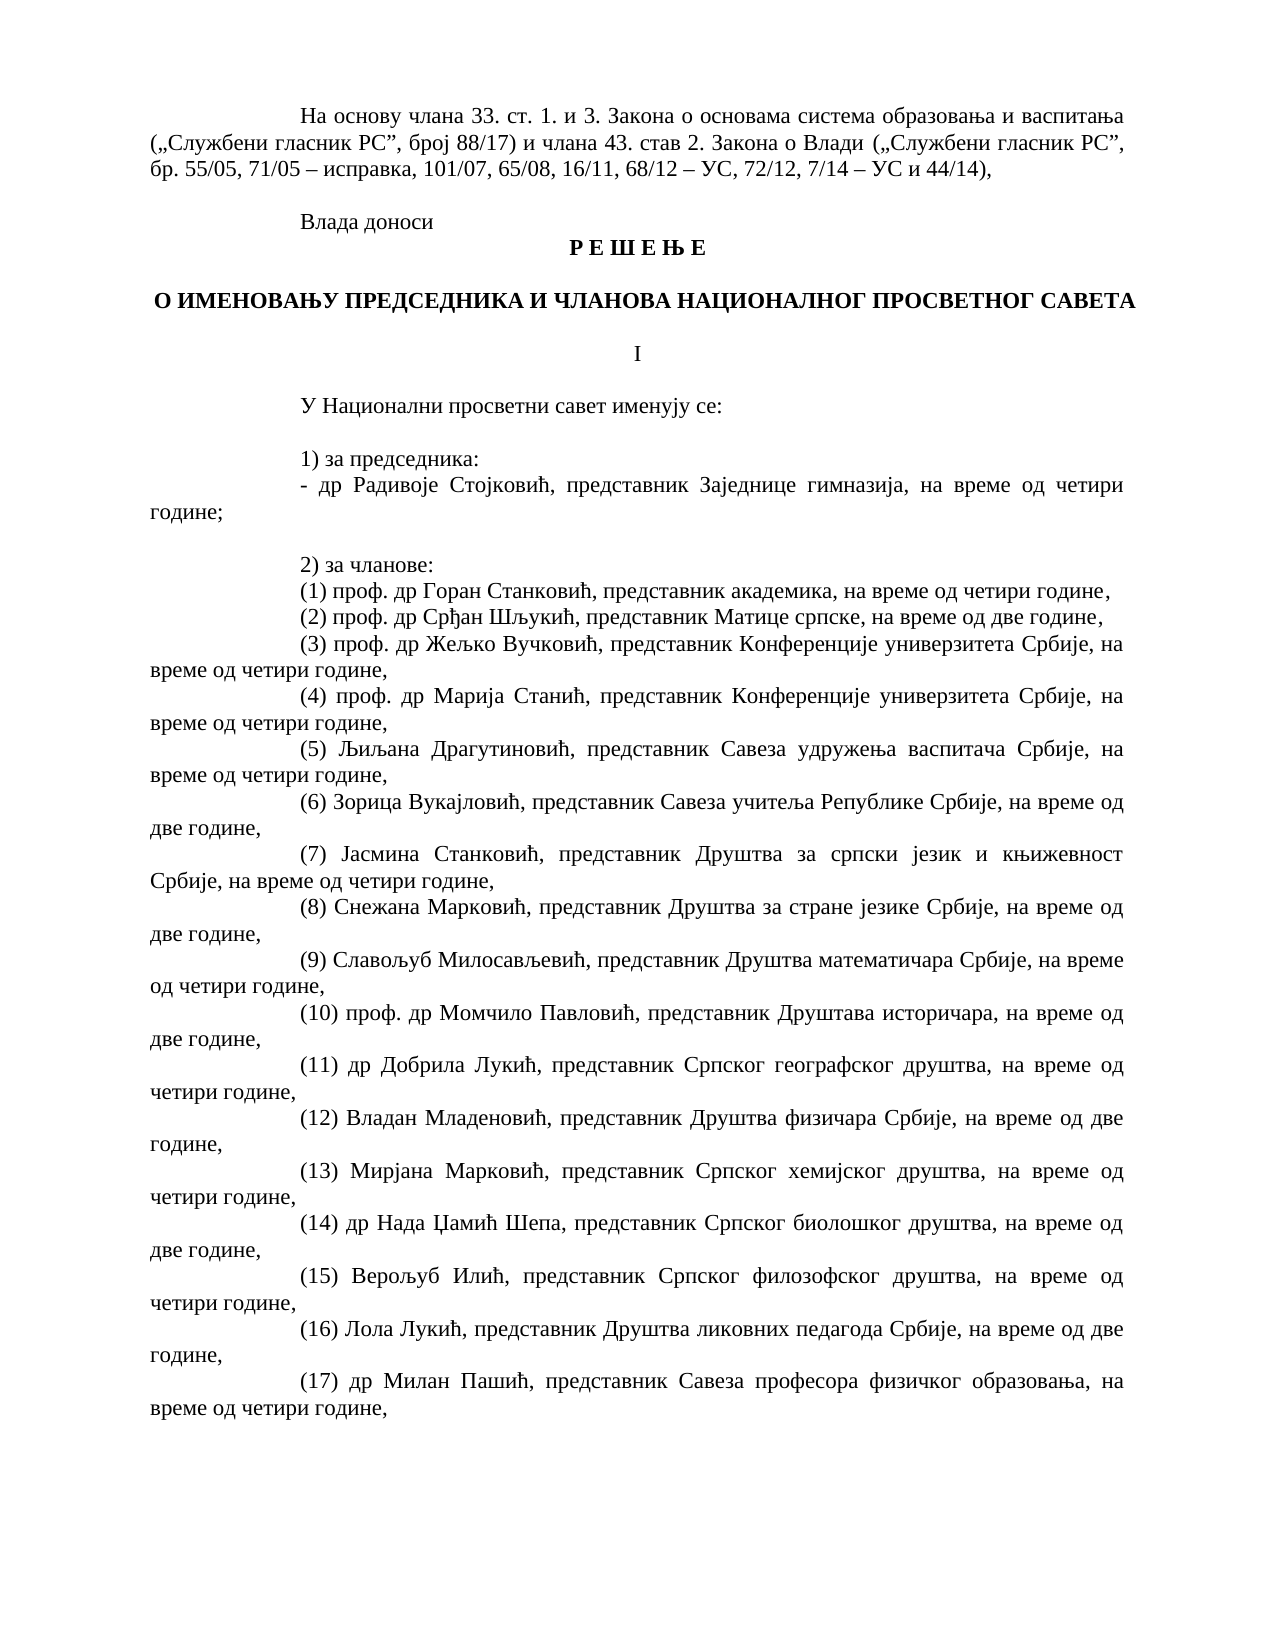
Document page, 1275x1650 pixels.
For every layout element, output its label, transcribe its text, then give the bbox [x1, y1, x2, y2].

text (10) проф. др Момчило Павловић, представник Друштава историчара, на време од две године, [150, 999, 1125, 1051]
subtitle Р Е Ш Е Њ Е [150, 234, 1125, 261]
text (5) Љиљана Драгутиновић, представник Савеза удружења васпитача Србије, на време од четири године, [150, 735, 1125, 788]
text (4) проф. др Марија Станић, представник Конференције универзитета Србије, на време од четири године, [150, 682, 1125, 735]
text У Национални просветни савет именују се: [150, 392, 1125, 419]
text (17) др Милан Пaшић, представник Савеза професора физичког образовања, на време од четири године, [150, 1368, 1125, 1420]
text (2) проф. др Срђан Шљукић, представник Матице српске, на време од две године, [150, 603, 1125, 630]
text (7) Јасмина Станковић, представник Друштва за српски језик и књижевност Србије, на време од четири године, [150, 841, 1125, 893]
text 1) за председника: [150, 445, 1125, 472]
text Влада доноси [150, 208, 1125, 234]
text (11) др Добрила Лукић, представник Српског географског друштва, на време од четири године, [150, 1051, 1125, 1104]
text (14) др Нада Џамић Шепа, представник Српског биолошког друштва, на време од две године, [150, 1209, 1125, 1262]
text (12) Владан Младеновић, представник Друштва физичара Србије, на време од две године, [150, 1104, 1125, 1157]
text (16) Лола Лукић, представник Друштва ликовних педагода Србије, на време од две године, [150, 1315, 1125, 1368]
text (15) Верољуб Илић, представник Српског филозофског друштва, на време од четири године, [150, 1262, 1125, 1315]
text (13) Мирјана Марковић, представник Српског хемијског друштва, на време од четири године, [150, 1157, 1125, 1209]
text (8) Снежана Марковић, представник Друштва за стране језике Србије, на време од две године, [150, 893, 1125, 946]
subtitle I [150, 340, 1125, 366]
text (1) проф. др Горан Станковић, представник академика, на време од четири године, [150, 577, 1125, 603]
text (3) проф. др Жељко Вучковић, представник Конференције универзитета Србије, на време од четири године, [150, 630, 1125, 682]
text На основу члана 33. ст. 1. и 3. Закона о основама система образовања и васпитања („Службени гласник РС”, број 88/17) и члана 43. став 2. Закона о Влади („Службени гласник РС”, бр. 55/05, 71/05 – исправка, 101/07, 65/08, 16/11, 68/12 – УС, 72/12, 7/14 – УС и 44/14), [150, 103, 1125, 182]
text О ИМЕНОВАЊУ ПРЕДСЕДНИКА И ЧЛАНОВА НАЦИОНАЛНОГ ПРОСВЕТНОГ САВЕТА [150, 287, 1139, 313]
text (9) Славољуб Милосављевић, представник Друштва математичара Србије, на време од четири године, [150, 946, 1125, 999]
text - др Радивоје Стојковић, представник Заједнице гимназија, на време од четири године; [150, 472, 1125, 524]
text (6) Зорица Вукајловић, представник Савеза учитеља Републике Србије, на време од две године, [150, 788, 1125, 841]
text 2) за чланове: [150, 551, 1125, 577]
